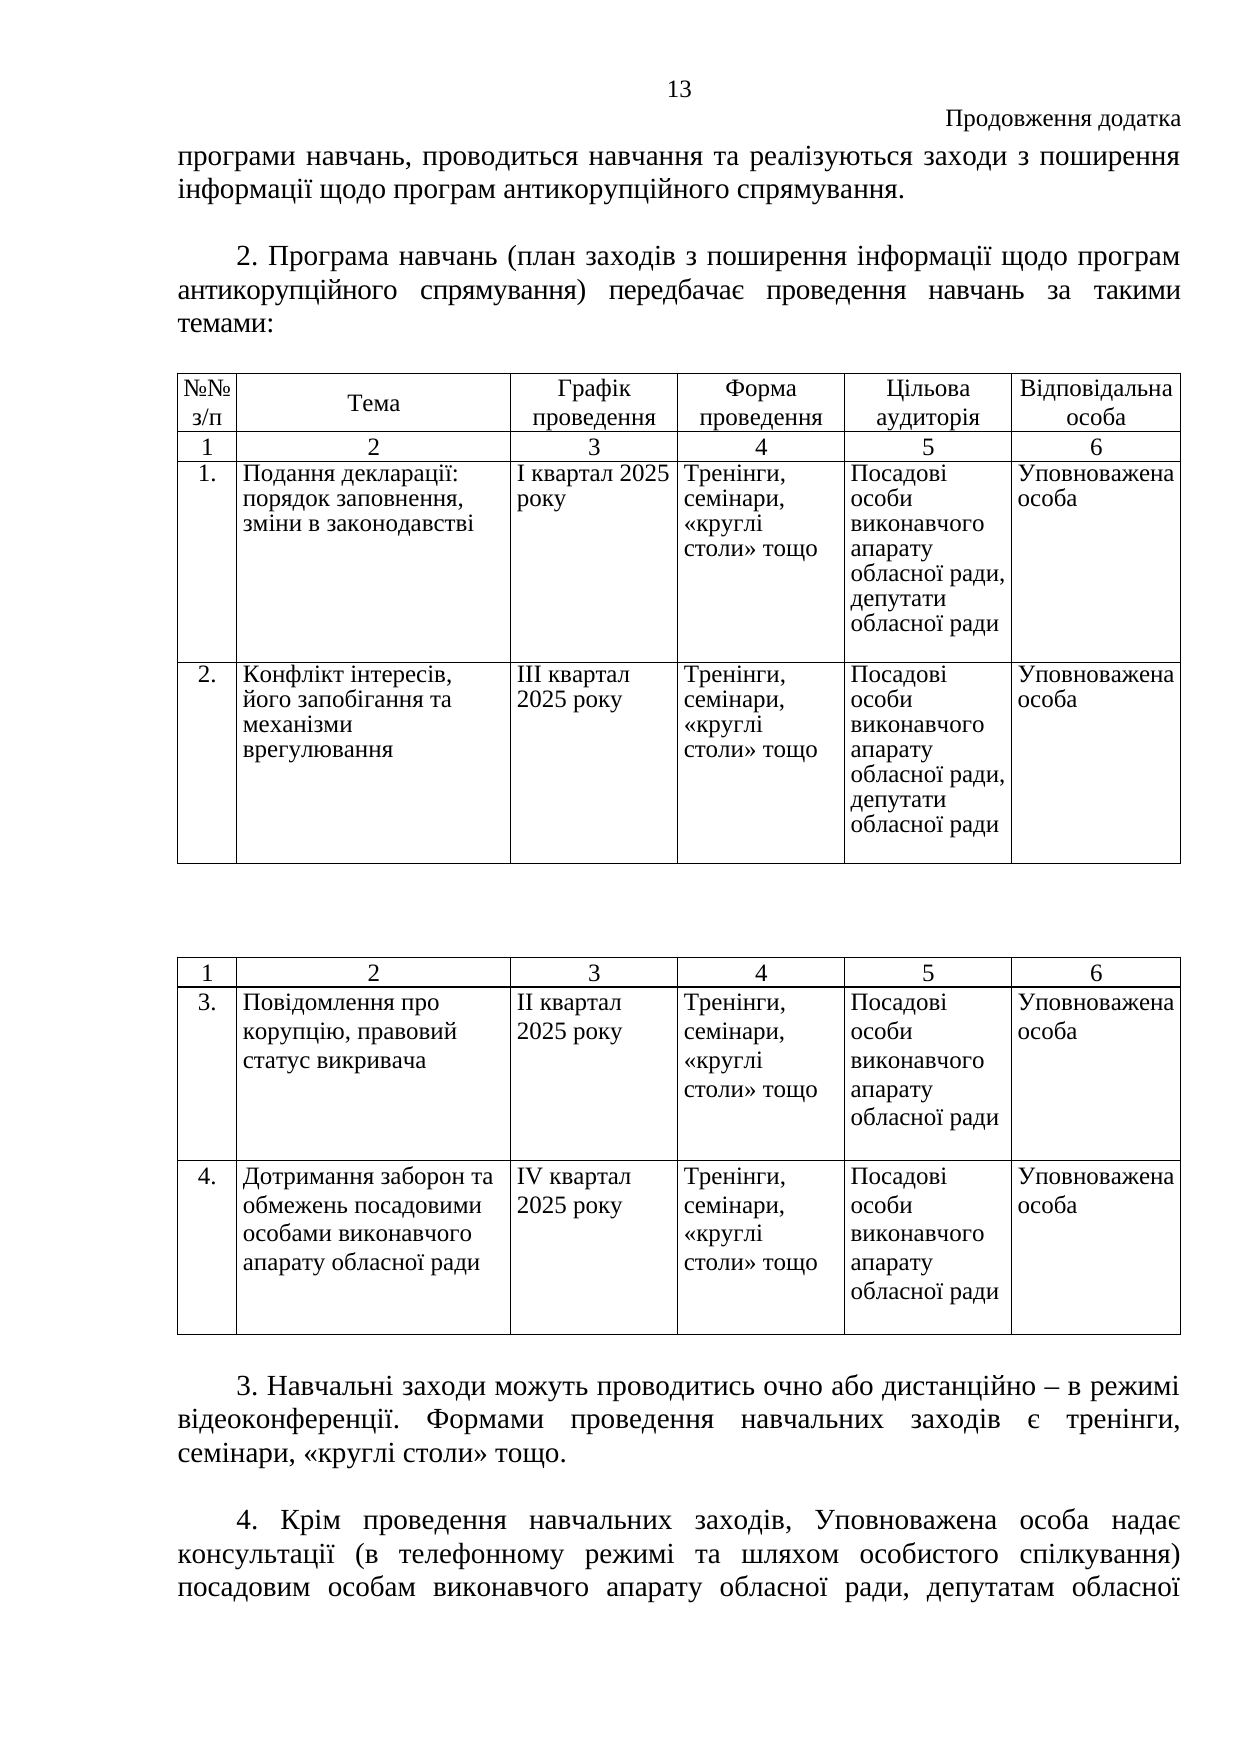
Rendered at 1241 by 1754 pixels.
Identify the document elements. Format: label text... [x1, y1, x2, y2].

table_cell Посадові особи виконавчого апарату обласної ради, депутати обласної ради [845, 462, 1011, 662]
table_header 2 [237, 958, 510, 986]
table_cell 3 [511, 432, 677, 461]
table_cell Конфлікт інтересів, його запобігання та механізми врегулювання [237, 663, 510, 863]
table_cell ІIІ квартал 2025 року [511, 663, 677, 863]
table_cell 2. [178, 663, 236, 863]
table_cell 5 [845, 432, 1011, 461]
table_cell Уповноважена особа [1012, 988, 1180, 1160]
table_cell Повідомлення про корупцію, правовий статус викривача [237, 988, 510, 1160]
table_header Графік проведення [511, 374, 677, 431]
table_cell ІІ квартал 2025 року [511, 988, 677, 1160]
table_cell Тренінги, семінари, «круглі столи» тощо [678, 1161, 844, 1333]
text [177, 138, 1181, 205]
table_header 4 [678, 958, 844, 986]
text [177, 1502, 1181, 1603]
table_header 3 [511, 958, 677, 986]
text 2. Програма навчань (план заходів з поширення інформації щодо програм антикорупційного спрямування) передбачає проведення навчань за такими темами: [177, 238, 1181, 339]
table_cell І квартал 2025 року [511, 462, 677, 662]
table_cell Уповноважена особа [1012, 663, 1180, 863]
table_header №№ з/п [178, 374, 236, 431]
table_cell Посадові особи виконавчого апарату обласної ради, депутати обласної ради [845, 663, 1011, 863]
table_cell Подання декларації: порядок заповнення, зміни в законодавстві [237, 462, 510, 662]
text 3. Навчальні заходи можуть проводитись очно або дистанційно – в режимі відеоконференції. Формами проведення навчальних заходів є тренінги, семінари, «круглі столи» тощо. [177, 1368, 1181, 1469]
table_cell 6 [1012, 432, 1180, 461]
table_cell 2 [237, 432, 510, 461]
table_cell Посадові особи виконавчого апарату обласної ради [845, 1161, 1011, 1333]
table_cell 1. [178, 462, 236, 662]
table_cell 4 [678, 432, 844, 461]
table_cell Уповноважена особа [1012, 1161, 1180, 1333]
table_cell Уповноважена особа [1012, 462, 1180, 662]
table_cell IV квартал 2025 року [511, 1161, 677, 1333]
table_cell Тренінги, семінари, «круглі столи» тощо [678, 462, 844, 662]
table_cell 4. [178, 1161, 236, 1333]
table_header 1 [178, 958, 236, 986]
table_header Цільова аудиторія [845, 374, 1011, 431]
table_header Форма проведення [678, 374, 844, 431]
table_cell Посадові особи виконавчого апарату обласної ради [845, 988, 1011, 1160]
table_header 5 [845, 958, 1011, 986]
table_cell 1 [178, 432, 236, 461]
table_cell Тренінги, семінари, «круглі столи» тощо [678, 988, 844, 1160]
table_header 6 [1012, 958, 1180, 986]
table_cell Дотримання заборон та обмежень посадовими особами виконавчого апарату обласної ради [237, 1161, 510, 1333]
table_cell Тренінги, семінари, «круглі столи» тощо [678, 663, 844, 863]
table_header Відповідальна особа [1012, 374, 1180, 431]
table_cell 3. [178, 988, 236, 1160]
table_header Тема [237, 374, 510, 431]
